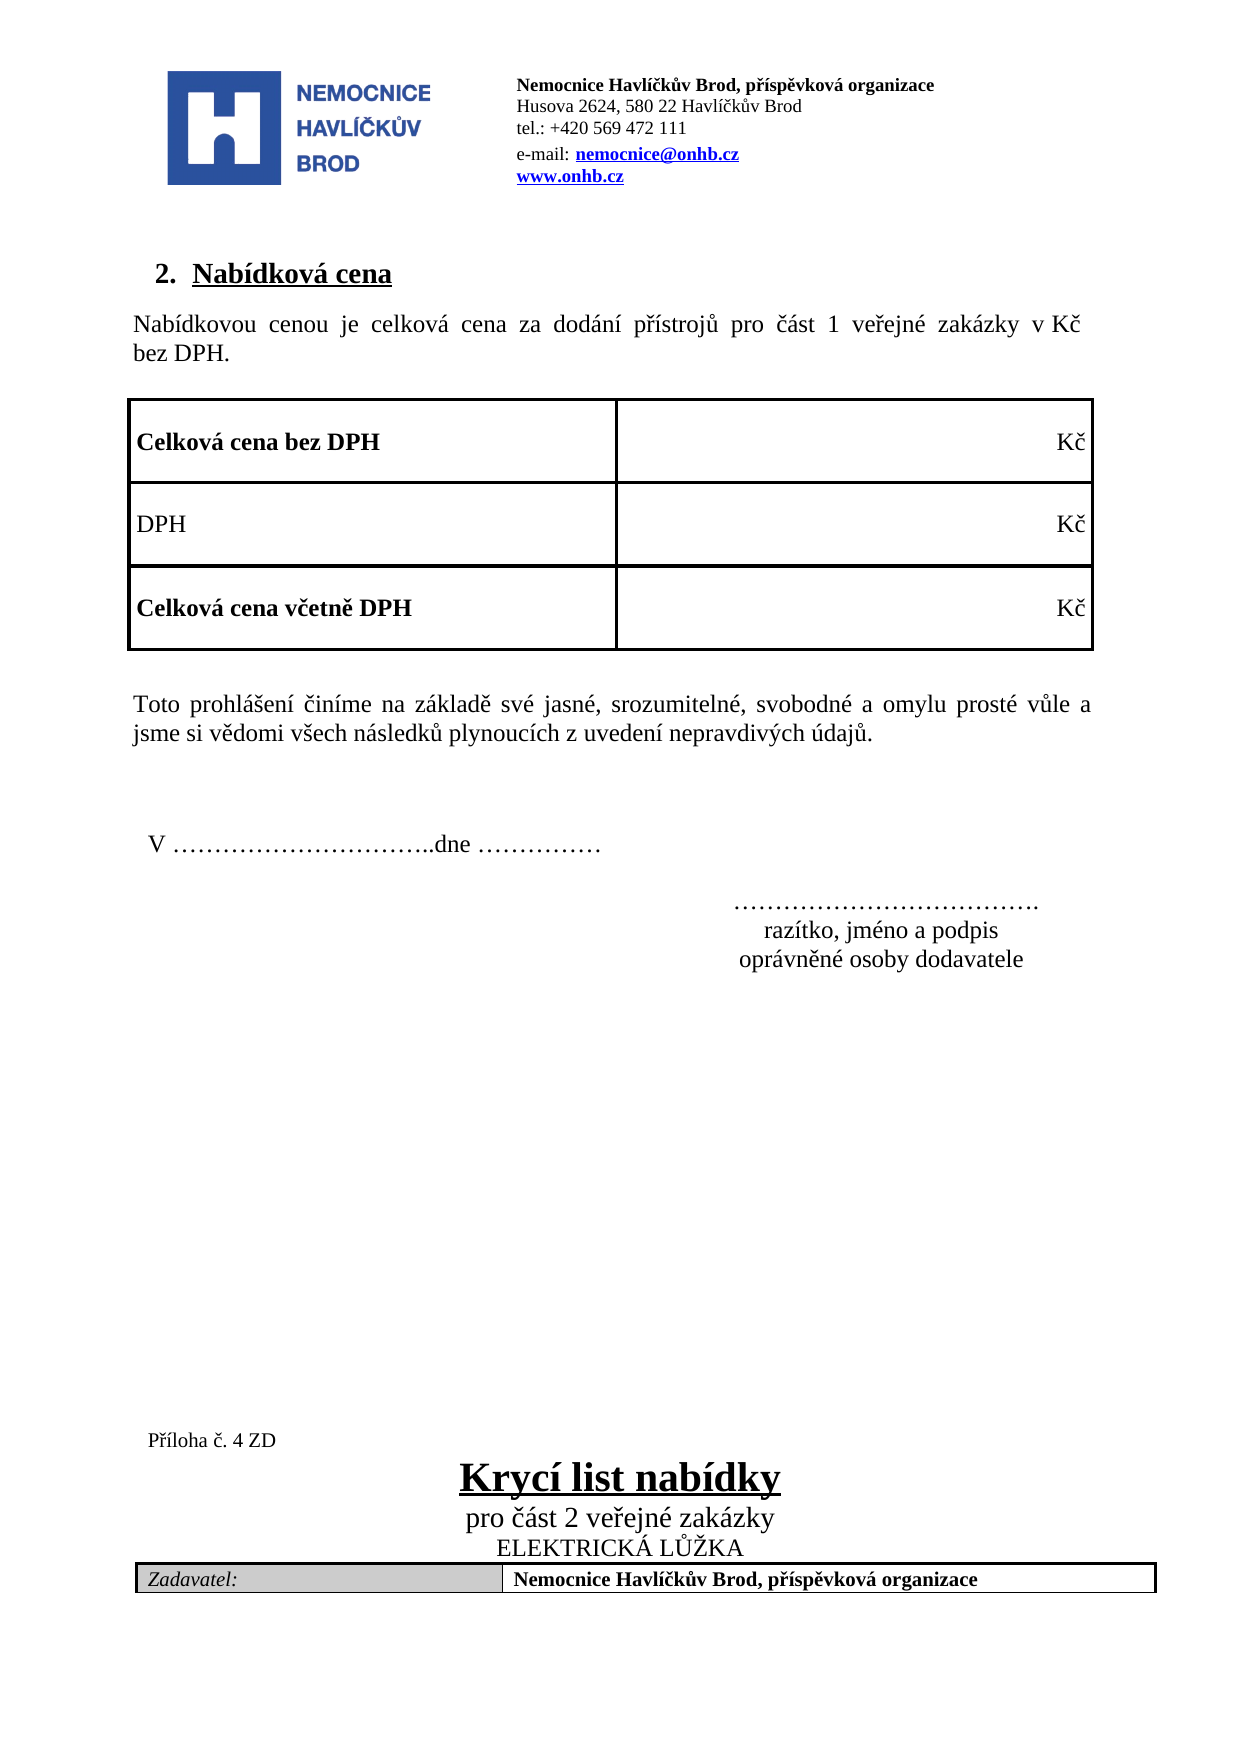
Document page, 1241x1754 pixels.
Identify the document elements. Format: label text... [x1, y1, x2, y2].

table_cell Kč [618, 568, 1091, 647]
text V …………………………..dne …………… [148, 829, 1092, 858]
table_header Zadavatel: [138, 1565, 502, 1592]
subtitle Krycí list nabídky [148, 1452, 1092, 1500]
text ELEKTRICKÁ LŮŽKA [148, 1533, 1092, 1562]
text razítko, jméno a podpis [590, 915, 1092, 944]
subtitle pro část 2 veřejné zakázky [148, 1500, 1092, 1533]
table_cell Celková cena včetně DPH [131, 568, 615, 647]
subtitle Nabídková cena [154, 256, 1092, 290]
text ………………………………. [664, 886, 1092, 915]
table_header Nemocnice Havlíčkův Brod, příspěvková organizace [503, 1565, 1154, 1592]
text oprávněné osoby dodavatele [590, 944, 1092, 973]
subtitle Příloha č. 4 ZD [148, 1428, 1092, 1452]
table_cell DPH [131, 484, 615, 564]
table_header Kč [618, 401, 1091, 481]
table_header Celková cena bez DPH [131, 401, 615, 481]
text Nabídkovou cenou je celková cena za dodání přístrojů pro část 1 veřejné zakázky v Kč bez DPH. [133, 309, 1093, 367]
text Toto prohlášení činíme na základě své jasné, srozumitelné, svobodné a omylu prosté vůle a jsme si vědomi všech následků plynoucích z uvedení nepravdivých údajů. [133, 689, 1093, 746]
picture [167, 71, 431, 185]
table_cell Kč [618, 484, 1091, 564]
